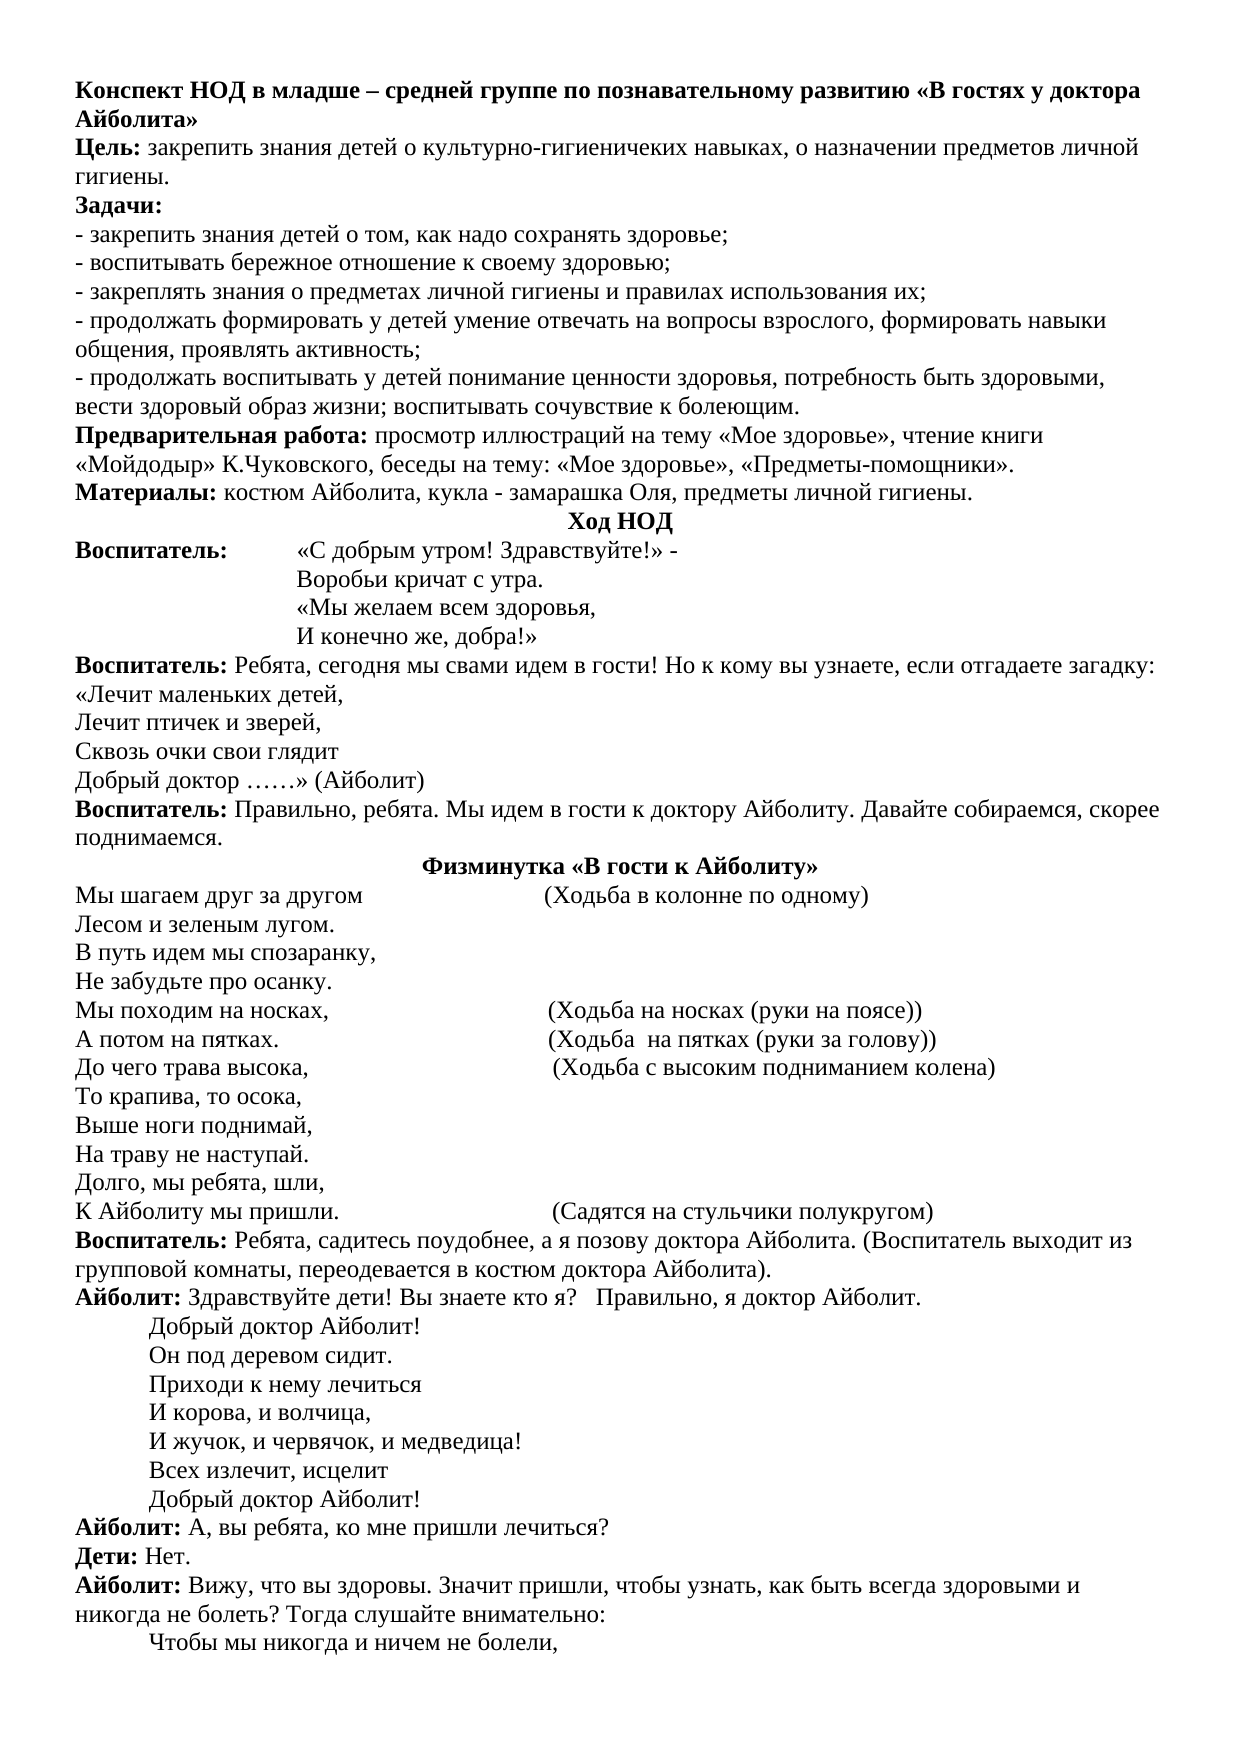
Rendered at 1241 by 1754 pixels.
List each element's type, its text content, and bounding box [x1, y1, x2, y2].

text Лечит птичек и зверей, [75, 707, 1165, 736]
text А потом на пятках. (Ходьба на пятках (руки за голову)) [75, 1024, 1165, 1052]
text Воспитатель: Правильно, ребята. Мы идем в гости к доктору Айболиту. Давайте собираемся, скорее поднимаемся. [75, 794, 1165, 851]
text И конечно же, добра!» [296, 621, 1165, 650]
text Ход НОД [75, 506, 1165, 535]
text Воспитатель: Ребята, сегодня мы свами идем в гости! Но к кому вы узнаете, если отгадаете загадку: [75, 650, 1165, 679]
text К Айболиту мы пришли. (Садятся на стульчики полукругом) [75, 1196, 1165, 1225]
text Воробьи кричат с утра. [296, 564, 1165, 592]
text Предварительная работа: просмотр иллюстраций на тему «Мое здоровье», чтение книги «Мойдодыр» К.Чуковского, беседы на тему: «Мое здоровье», «Предметы-помощники». [75, 420, 1165, 477]
text Он под деревом сидит. [149, 1340, 1165, 1369]
text - закреплять знания о предметах личной гигиены и правилах использования их; [75, 276, 1165, 305]
text Дети: Нет. [75, 1541, 1165, 1570]
text Мы шагаем друг за другом (Ходьба в колонне по одному) [75, 880, 1165, 909]
text Задачи: [75, 190, 1165, 219]
text В путь идем мы спозаранку, [75, 937, 1165, 966]
text Айболит: Вижу, что вы здоровы. Значит пришли, чтобы узнать, как быть всегда здоровыми и никогда не болеть? Тогда слушайте внимательно: [75, 1570, 1165, 1627]
text Воспитатель: Ребята, садитесь поудобнее, а я позову доктора Айболита. (Воспитатель выходит из групповой комнаты, переодевается в костюм доктора Айболита). [75, 1225, 1165, 1282]
text Воспитатель: «С добрым утром! Здравствуйте!» - [75, 535, 1165, 564]
text Материалы: костюм Айболита, кукла - замарашка Оля, предметы личной гигиены. [75, 477, 1165, 506]
text Выше ноги поднимай, [75, 1110, 1165, 1139]
text На траву не наступай. [75, 1139, 1165, 1167]
text Добрый доктор Айболит! [149, 1311, 1165, 1340]
text - продолжать воспитывать у детей понимание ценности здоровья, потребность быть здоровыми, вести здоровый образ жизни; воспитывать сочувствие к болеющим. [75, 362, 1165, 420]
text Лесом и зеленым лугом. [75, 909, 1165, 937]
text То крапива, то осока, [75, 1081, 1165, 1110]
text - продолжать формировать у детей умение отвечать на вопросы взрослого, формировать навыки общения, проявлять активность; [75, 305, 1165, 362]
text И корова, и волчица, [149, 1397, 1165, 1426]
text Чтобы мы никогда и ничем не болели, [149, 1627, 1165, 1656]
text Айболит: А, вы ребята, ко мне пришли лечиться? [75, 1512, 1165, 1541]
text Долго, мы ребята, шли, [75, 1167, 1165, 1196]
text - закрепить знания детей о том, как надо сохранять здоровье; [75, 219, 1165, 247]
text До чего трава высока, (Ходьба с высоким подниманием колена) [75, 1052, 1165, 1081]
text Сквозь очки свои глядит [75, 736, 1165, 765]
text - воспитывать бережное отношение к своему здоровью; [75, 247, 1165, 276]
text Физминутка «В гости к Айболиту» [75, 851, 1165, 880]
text «Лечит маленьких детей, [75, 679, 1165, 707]
text Добрый доктор ……» (Айболит) [75, 765, 1165, 794]
text «Мы желаем всем здоровья, [296, 592, 1165, 621]
text Мы походим на носках, (Ходьба на носках (руки на поясе)) [75, 995, 1165, 1024]
text Конспект НОД в младше – средней группе по познавательному развитию «В гостях у доктора Айболита» [75, 75, 1165, 132]
text И жучок, и червячок, и медведица! [149, 1426, 1165, 1455]
text Айболит: Здравствуйте дети! Вы знаете кто я? Правильно, я доктор Айболит. [75, 1282, 1165, 1311]
text Добрый доктор Айболит! [149, 1484, 1165, 1512]
text Приходи к нему лечиться [149, 1369, 1165, 1397]
text Всех излечит, исцелит [149, 1455, 1165, 1484]
text Не забудьте про осанку. [75, 966, 1165, 995]
text Цель: закрепить знания детей о культурно-гигиеничеких навыках, о назначении предметов личной гигиены. [75, 132, 1165, 190]
